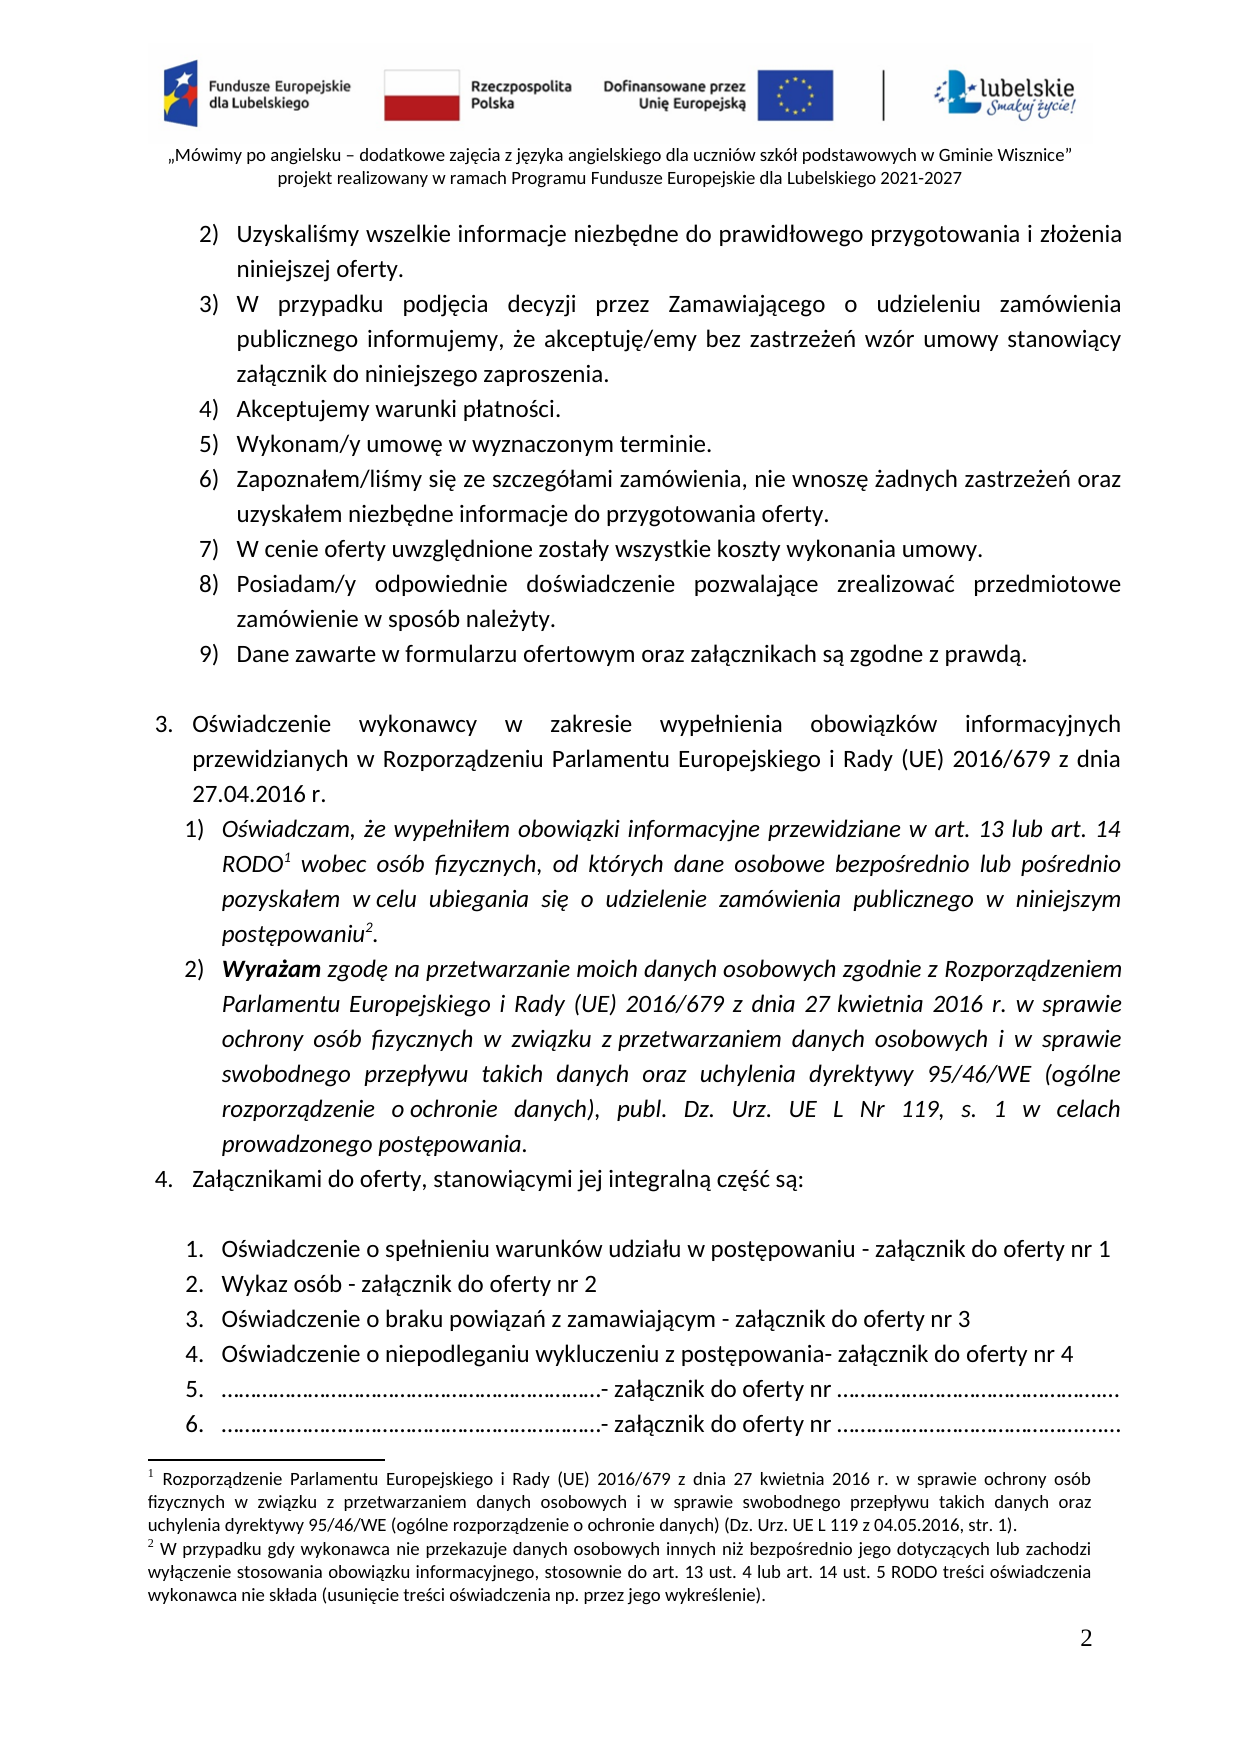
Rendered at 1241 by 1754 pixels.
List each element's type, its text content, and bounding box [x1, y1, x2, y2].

list Akceptujemy warunki płatności. [199, 393, 1122, 424]
list …………………………………………………………- załącznik do oferty nr ……………………………………....… [185, 1408, 1122, 1439]
list Uzyskaliśmy wszelkie informacje niezbędne do prawidłowego przygotowania i złożenia niniejszej oferty. [199, 218, 1122, 284]
list Posiadam/y odpowiednie doświadczenie pozwalające zrealizować przedmiotowe zamówienie w sposób należyty. [199, 568, 1122, 634]
list Zapoznałem/liśmy się ze szczegółami zamówienia, nie wnoszę żadnych zastrzeżeń oraz uzyskałem niezbędne informacje do przygotowania oferty. [199, 463, 1122, 529]
list Dane zawarte w formularzu ofertowym oraz załącznikach są zgodne z prawdą. [199, 638, 1122, 669]
list …………………………………………………………- załącznik do oferty nr ……………………………………….… [185, 1373, 1122, 1404]
list Wyrażam zgodę na przetwarzanie moich danych osobowych zgodnie z Rozporządzeniem Parlamentu Europejskiego i Rady (UE) 2016/679 z dnia 27 kwietnia 2016 r. w sprawie ochrony osób fizycznych w związku z przetwarzaniem danych osobowych i w sprawie swobodnego przepływu takich danych oraz uchylenia dyrektywy 95/46/WE (ogólne rozporządzenie o ochronie danych), publ. Dz. Urz. UE L Nr 119, s. 1 w celach prowadzonego postępowania. [184, 953, 1122, 1159]
list Wykonam/y umowę w wyznaczonym terminie. [199, 428, 1122, 459]
list W cenie oferty uwzględnione zostały wszystkie koszty wykonania umowy. [199, 533, 1122, 564]
list Oświadczenie o braku powiązań z zamawiającym - załącznik do oferty nr 3 [185, 1303, 1122, 1334]
list Oświadczenie o spełnieniu warunków udziału w postępowaniu - załącznik do oferty nr 1 [185, 1233, 1122, 1264]
picture [147, 43, 1093, 144]
list Załącznikami do oferty, stanowiącymi jej integralną część są: [154, 1163, 1092, 1194]
list Oświadczam, że wypełniłem obowiązki informacyjne przewidziane w art. 13 lub art. 14 RODO wobec osób fizycznych, od których dane osobowe bezpośrednio lub pośrednio pozyskałem w celu ubiegania się o udzielenie zamówienia publicznego w niniejszym postępowaniu. [184, 813, 1122, 949]
list W przypadku podjęcia decyzji przez Zamawiającego o udzieleniu zamówienia publicznego informujemy, że akceptuję/emy bez zastrzeżeń wzór umowy stanowiący załącznik do niniejszego zaproszenia. [199, 288, 1122, 389]
list Wykaz osób - załącznik do oferty nr 2 [185, 1268, 1122, 1299]
list Oświadczenie wykonawcy w zakresie wypełnienia obowiązków informacyjnych przewidzianych w Rozporządzeniu Parlamentu Europejskiego i Rady (UE) 2016/679 z dnia 27.04.2016 r. [154, 708, 1122, 809]
list Oświadczenie o niepodleganiu wykluczeniu z postępowania- załącznik do oferty nr 4 [185, 1338, 1122, 1369]
